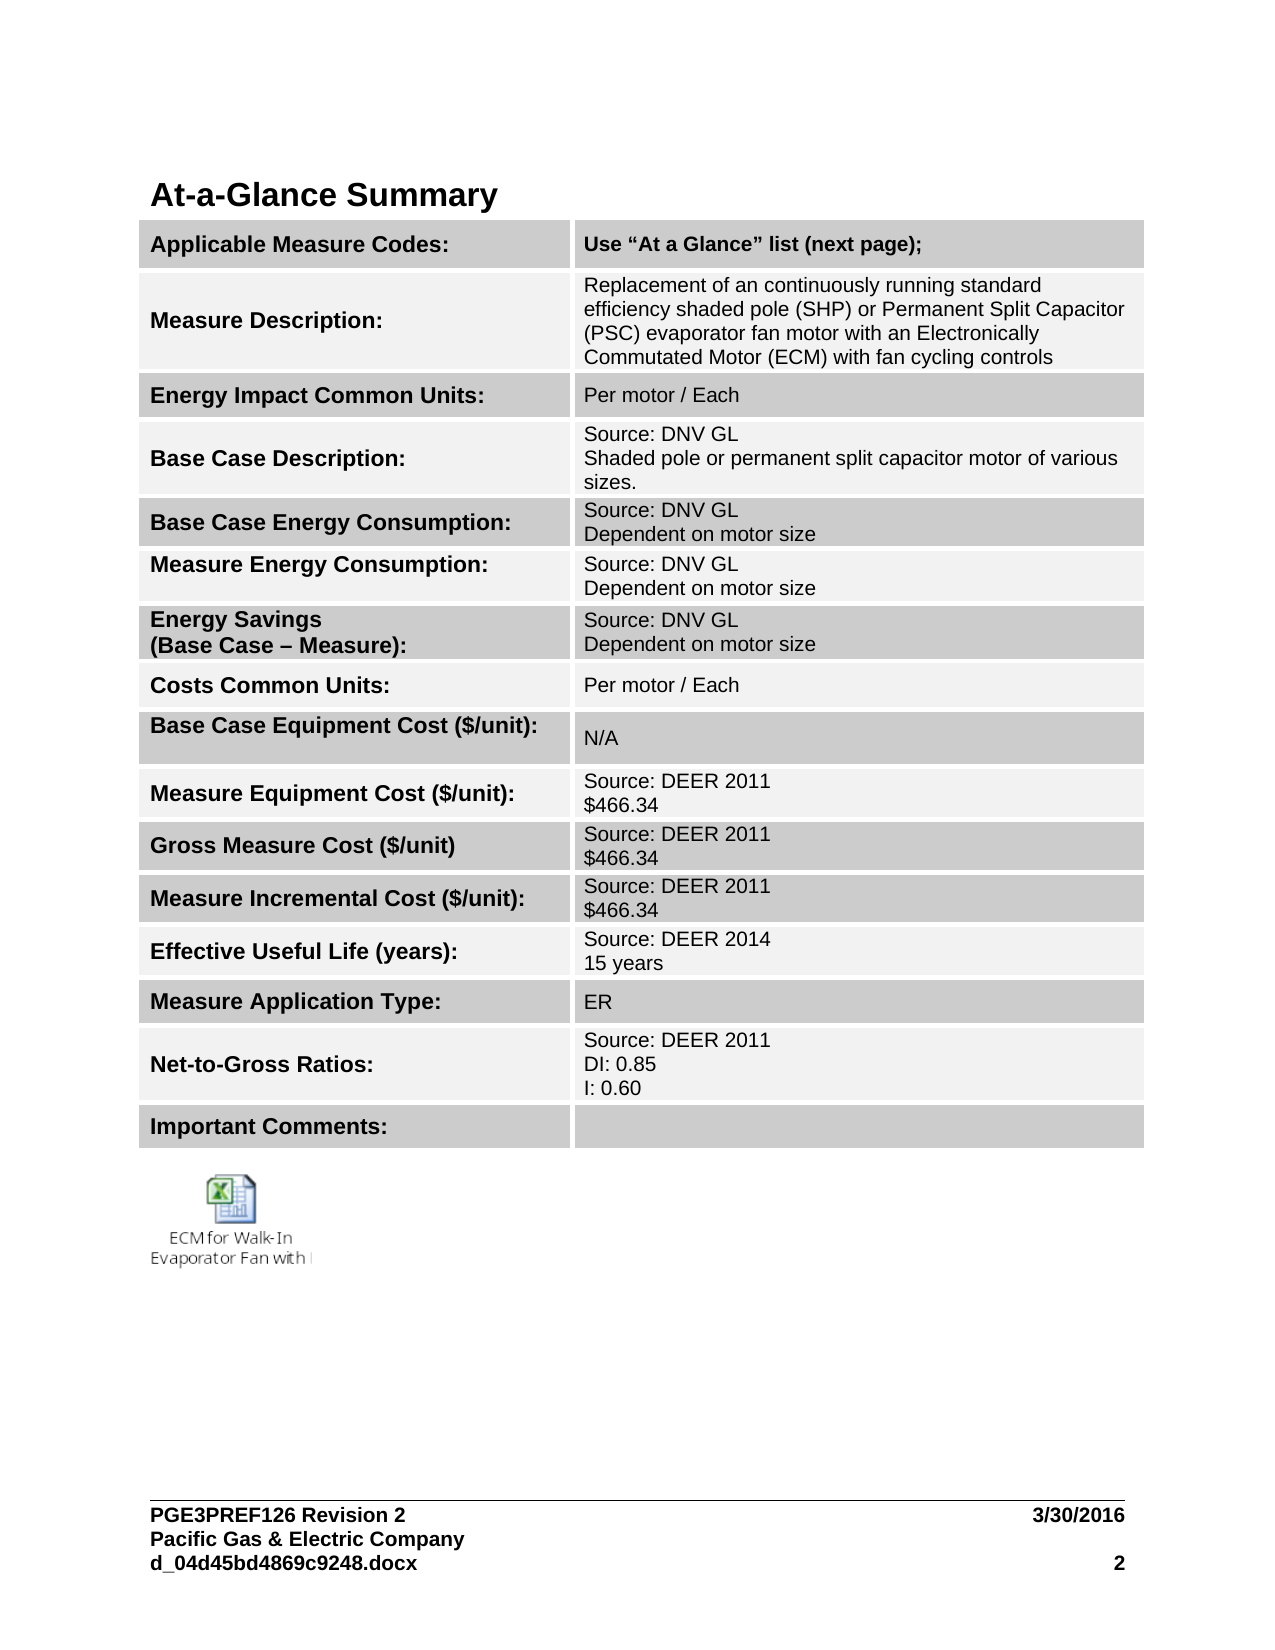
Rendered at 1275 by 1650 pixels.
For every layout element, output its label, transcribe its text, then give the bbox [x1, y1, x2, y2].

table_cell Source: DEER 2011 $466.34 [575, 875, 1144, 922]
table_cell Gross Measure Cost ($/unit) [139, 822, 570, 870]
table_header Use “At a Glance” list (next page); [575, 220, 1144, 268]
table_cell Costs Common Units: [139, 663, 570, 707]
table_cell Measure Incremental Cost ($/unit): [139, 875, 570, 922]
table_cell Per motor / Each [575, 373, 1144, 417]
table_cell Source: DEER 2011 $466.34 [575, 769, 1144, 817]
table_cell Source: DEER 2014 15 years [575, 927, 1144, 975]
table_cell Net-to-Gross Ratios: [139, 1028, 570, 1100]
table_cell Measure Application Type: [139, 980, 570, 1023]
table_cell Important Comments: [139, 1105, 570, 1148]
table_cell Base Case Description: [139, 422, 570, 494]
table_cell Source: DNV GL Dependent on motor size [575, 606, 1144, 659]
table_cell Source: DNV GL Dependent on motor size [575, 498, 1144, 546]
table_cell Measure Description: [139, 273, 570, 369]
table_cell Measure Equipment Cost ($/unit): [139, 769, 570, 817]
table_cell N/A [575, 712, 1144, 764]
table_cell Per motor / Each [575, 663, 1144, 707]
table_cell Source: DEER 2011 $466.34 [575, 822, 1144, 870]
table_cell ER [575, 980, 1144, 1023]
table_cell [575, 1105, 1144, 1148]
table_cell Base Case Equipment Cost ($/unit): [139, 712, 570, 764]
table_cell Base Case Energy Consumption: [139, 498, 570, 546]
table_cell Source: DNV GL Dependent on motor size [575, 551, 1144, 601]
table_header Applicable Measure Codes: [139, 220, 570, 268]
table_cell Measure Energy Consumption: [139, 551, 570, 601]
table_cell Source: DEER 2011 DI: 0.85 I: 0.60 [575, 1028, 1144, 1100]
table_cell Source: DNV GL Shaded pole or permanent split capacitor motor of various sizes. [575, 422, 1144, 494]
subtitle At-a-Glance Summary [150, 175, 1125, 213]
table_cell Energy Savings (Base Case – Measure): [139, 606, 570, 659]
table_cell Effective Useful Life (years): [139, 927, 570, 975]
table_cell Replacement of an continuously running standard efficiency shaded pole (SHP) or Permanent Split Capacitor (PSC) evaporator fan motor with an Electronically Commutated Motor (ECM) with fan cycling controls [575, 273, 1144, 369]
table_cell Energy Impact Common Units: [139, 373, 570, 417]
